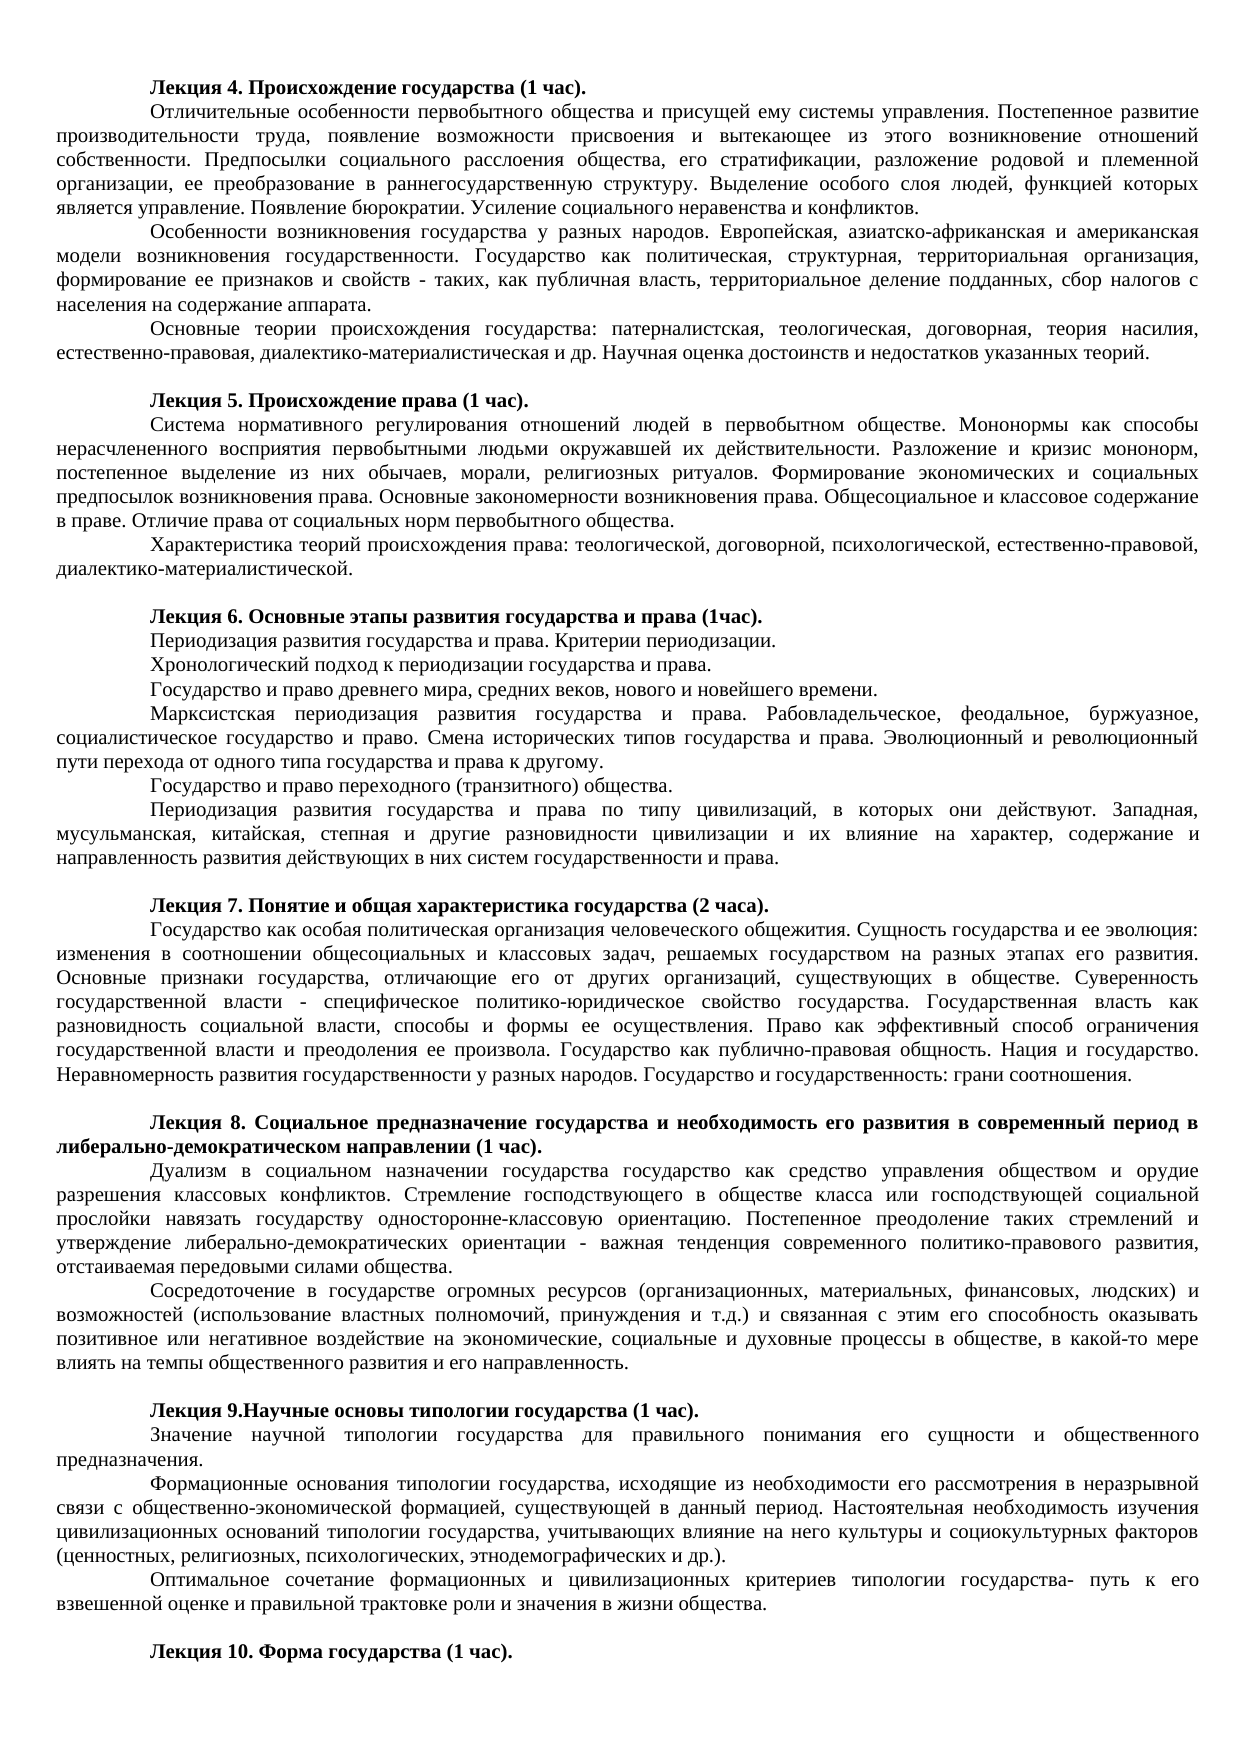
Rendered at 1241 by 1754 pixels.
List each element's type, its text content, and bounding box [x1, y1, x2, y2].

text Основные теории происхождения государства: патерналистская, теологическая, договорная, теория насилия, естественно-правовая, диалектико-материалистическая и др. Научная оценка достоинств и недостатков указанных теорий. [56, 316, 1200, 364]
text Лекция 8. Социальное предназначение государства и необходимость его развития в современный период в либерально-демократическом направлении (1 час). [56, 1109, 1200, 1158]
text Государство и право переходного (транзитного) общества. [56, 773, 1200, 797]
text Оптимальное сочетание формационных и цивилизационных критериев типологии государства- путь к его взвешенной оценке и правильной трактовке роли и значения в жизни общества. [56, 1567, 1200, 1615]
text Формационные основания типологии государства, исходящие из необходимости его рассмотрения в неразрывной связи с общественно-экономической формацией, существующей в данный период. Настоятельная необходимость изучения цивилизационных оснований типологии государства, учитывающих влияние на него культуры и социокультурных факторов (ценностных, религиозных, психологических, этнодемографических и др.). [56, 1471, 1200, 1567]
text Лекция 4. Происхождение государства (1 час). [56, 75, 1200, 99]
text Хронологический подход к периодизации государства и права. [56, 652, 1200, 676]
text Характеристика теорий происхождения права: теологической, договорной, психологической, естественно-правовой, диалектико-материалистической. [56, 532, 1200, 580]
text Система нормативного регулирования отношений людей в первобытном обществе. Мононормы как способы нерасчлененного восприятия первобытными людьми окружавшей их действительности. Разложение и кризис мононорм, постепенное выделение из них обычаев, морали, религиозных ритуалов. Формирование экономических и социальных предпосылок возникновения права. Основные закономерности возникновения права. Общесоциальное и классовое содержание в праве. Отличие права от социальных норм первобытного общества. [56, 412, 1200, 532]
text Особенности возникновения государства у разных народов. Европейская, азиатско-африканская и американская модели возникновения государственности. Государство как политическая, структурная, территориальная организация, формирование ее признаков и свойств - таких, как публичная власть, территориальное деление подданных, сбор налогов с населения на содержание аппарата. [56, 219, 1200, 316]
text Лекция 5. Происхождение права (1 час). [56, 388, 1200, 412]
text Марксистская периодизация развития государства и права. Рабовладельческое, феодальное, буржуазное, социалистическое государство и право. Смена исторических типов государства и права. Эволюционный и революционный пути перехода от одного типа государства и права к другому. [56, 701, 1200, 773]
text Государство и право древнего мира, средних веков, нового и новейшего времени. [56, 676, 1200, 701]
text Лекция 6. Основные этапы развития государства и права (1час). [56, 604, 1200, 628]
text Лекция 7. Понятие и общая характеристика государства (2 часа). [56, 893, 1200, 917]
text Лекция 9.Научные основы типологии государства (1 час). [56, 1398, 1200, 1422]
text Дуализм в социальном назначении государства государство как средство управления обществом и орудие разрешения классовых конфликтов. Стремление господствующего в обществе класса или господствующей социальной прослойки навязать государству односторонне-классовую ориентацию. Постепенное преодоление таких стремлений и утверждение либерально-демократических ориентации - важная тенденция современного политико-правового развития, отстаиваемая передовыми силами общества. [56, 1158, 1200, 1278]
text Сосредоточение в государстве огромных ресурсов (организационных, материальных, финансовых, людских) и возможностей (использование властных полномочий, принуждения и т.д.) и связанная с этим его способность оказывать позитивное или негативное воздействие на экономические, социальные и духовные процессы в обществе, в какой-то мере влиять на темпы общественного развития и его направленность. [56, 1278, 1200, 1374]
text Государство как особая политическая организация человеческого общежития. Сущность государства и ее эволюция: изменения в соотношении общесоциальных и классовых задач, решаемых государством на разных этапах его развития. Основные признаки государства, отличающие его от других организаций, существующих в обществе. Суверенность государственной власти - специфическое политико-юридическое свойство государства. Государственная власть как разновидность социальной власти, способы и формы ее осуществления. Право как эффективный способ ограничения государственной власти и преодоления ее произвола. Государство как публично-правовая общность. Нация и государство. Неравномерность развития государственности у разных народов. Государство и государственность: грани соотношения. [56, 917, 1200, 1086]
text Значение научной типологии государства для правильного понимания его сущности и общественного предназначения. [56, 1422, 1200, 1471]
text Периодизация развития государства и права. Критерии периодизации. [56, 628, 1200, 652]
text Отличительные особенности первобытного общества и присущей ему системы управления. Постепенное развитие производительности труда, появление возможности присвоения и вытекающее из этого возникновение отношений собственности. Предпосылки социального расслоения общества, его стратификации, разложение родовой и племенной организации, ее преобразование в раннегосударственную структуру. Выделение особого слоя людей, функцией которых является управление. Появление бюрократии. Усиление социального неравенства и конфликтов. [56, 99, 1200, 219]
text Лекция 10. Форма государства (1 час). [56, 1639, 1200, 1663]
text Периодизация развития государства и права по типу цивилизаций, в которых они действуют. Западная, мусульманская, китайская, степная и другие разновидности цивилизации и их влияние на характер, содержание и направленность развития действующих в них систем государственности и права. [56, 797, 1200, 869]
